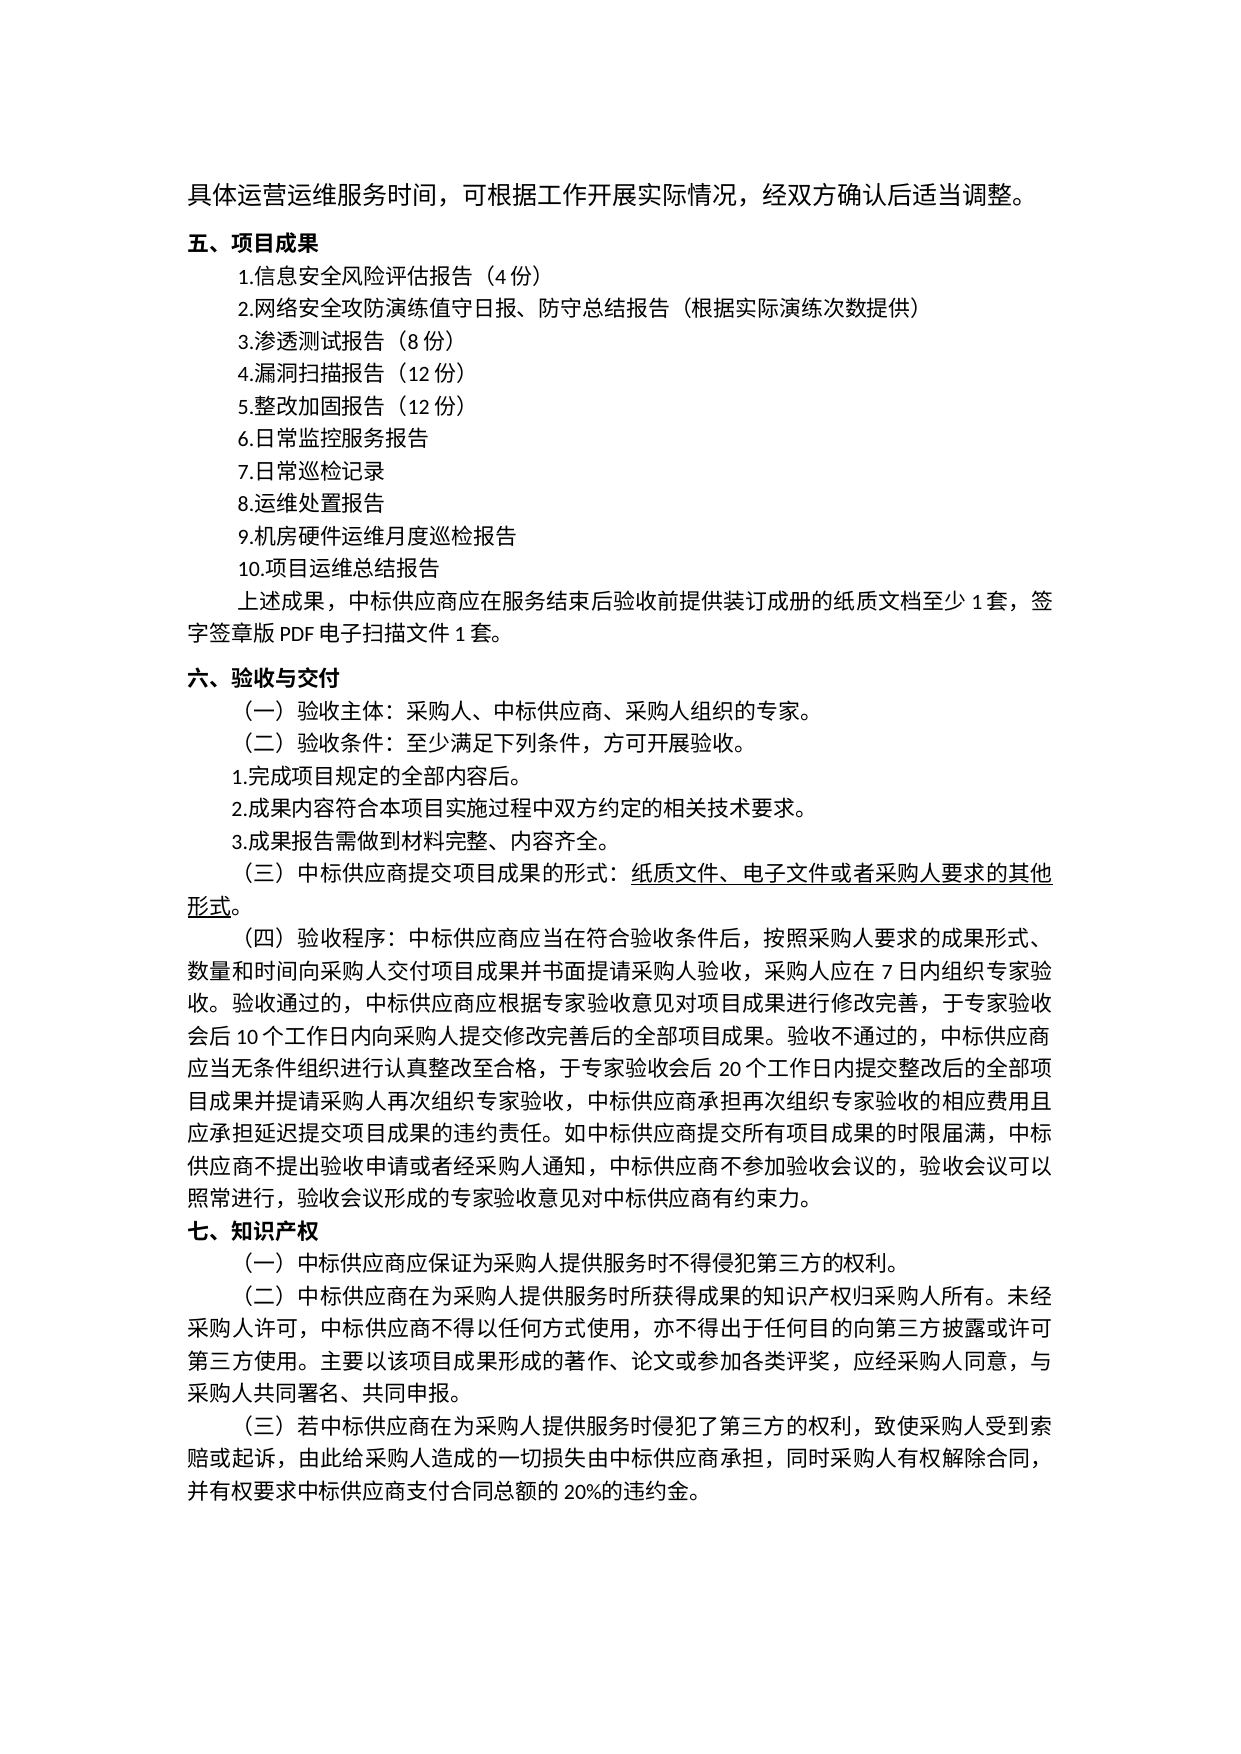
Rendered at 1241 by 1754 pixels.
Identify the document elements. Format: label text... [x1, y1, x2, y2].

text 3.成果报告需做到材料完整、内容齐全。 [187, 824, 1053, 857]
text 8.运维处置报告 [187, 487, 1053, 519]
text （三）中标供应商提交项目成果的形式：纸质文件、电子文件或者采购人要求的其他形式。 [187, 857, 1053, 922]
text 2.成果内容符合本项目实施过程中双方约定的相关技术要求。 [187, 792, 1053, 824]
text 上述成果，中标供应商应在服务结束后验收前提供装订成册的纸质文档至少1套，签字签章版PDF电子扫描文件1套。 [187, 584, 1053, 649]
text 具体运营运维服务时间，可根据工作开展实际情况，经双方确认后适当调整。 [187, 162, 1053, 227]
text 4.漏洞扫描报告（12份） [187, 357, 1053, 389]
text 六、验收与交付 [187, 662, 1053, 694]
text （四）验收程序：中标供应商应当在符合验收条件后，按照采购人要求的成果形式、数量和时间向采购人交付项目成果并书面提请采购人验收，采购人应在7日内组织专家验收。验收通过的，中标供应商应根据专家验收意见对项目成果进行修改完善，于专家验收会后10个工作日内向采购人提交修改完善后的全部项目成果。验收不通过的，中标供应商应当无条件组织进行认真整改至合格，于专家验收会后20个工作日内提交整改后的全部项目成果并提请采购人再次组织专家验收，中标供应商承担再次组织专家验收的相应费用且应承担延迟提交项目成果的违约责任。如中标供应商提交所有项目成果的时限届满，中标供应商不提出验收申请或者经采购人通知，中标供应商不参加验收会议的，验收会议可以照常进行，验收会议形成的专家验收意见对中标供应商有约束力。 [187, 922, 1053, 1214]
text 五、项目成果 [187, 227, 1053, 259]
text 5.整改加固报告（12份） [187, 389, 1053, 422]
text （二）验收条件：至少满足下列条件，方可开展验收。 [187, 727, 1053, 759]
text 1.信息安全风险评估报告（4份） [187, 259, 1053, 292]
text （一）验收主体：采购人、中标供应商、采购人组织的专家。 [187, 694, 1053, 727]
text 3.渗透测试报告（8份） [187, 324, 1053, 357]
text 7.日常巡检记录 [187, 454, 1053, 487]
text 2.网络安全攻防演练值守日报、防守总结报告（根据实际演练次数提供） [187, 292, 1053, 324]
text （二）中标供应商在为采购人提供服务时所获得成果的知识产权归采购人所有。未经采购人许可，中标供应商不得以任何方式使用，亦不得出于任何目的向第三方披露或许可第三方使用。主要以该项目成果形成的著作、论文或参加各类评奖，应经采购人同意，与采购人共同署名、共同申报。 [187, 1279, 1053, 1409]
text 9.机房硬件运维月度巡检报告 [187, 519, 1053, 552]
text （一）中标供应商应保证为采购人提供服务时不得侵犯第三方的权利。 [187, 1247, 1053, 1279]
text 1.完成项目规定的全部内容后。 [187, 759, 1053, 792]
text （三）若中标供应商在为采购人提供服务时侵犯了第三方的权利，致使采购人受到索赔或起诉，由此给采购人造成的一切损失由中标供应商承担，同时采购人有权解除合同，并有权要求中标供应商支付合同总额的20%的违约金。 [187, 1409, 1053, 1507]
text 6.日常监控服务报告 [187, 422, 1053, 454]
text 10.项目运维总结报告 [187, 552, 1053, 584]
text 七、知识产权 [187, 1214, 1053, 1247]
